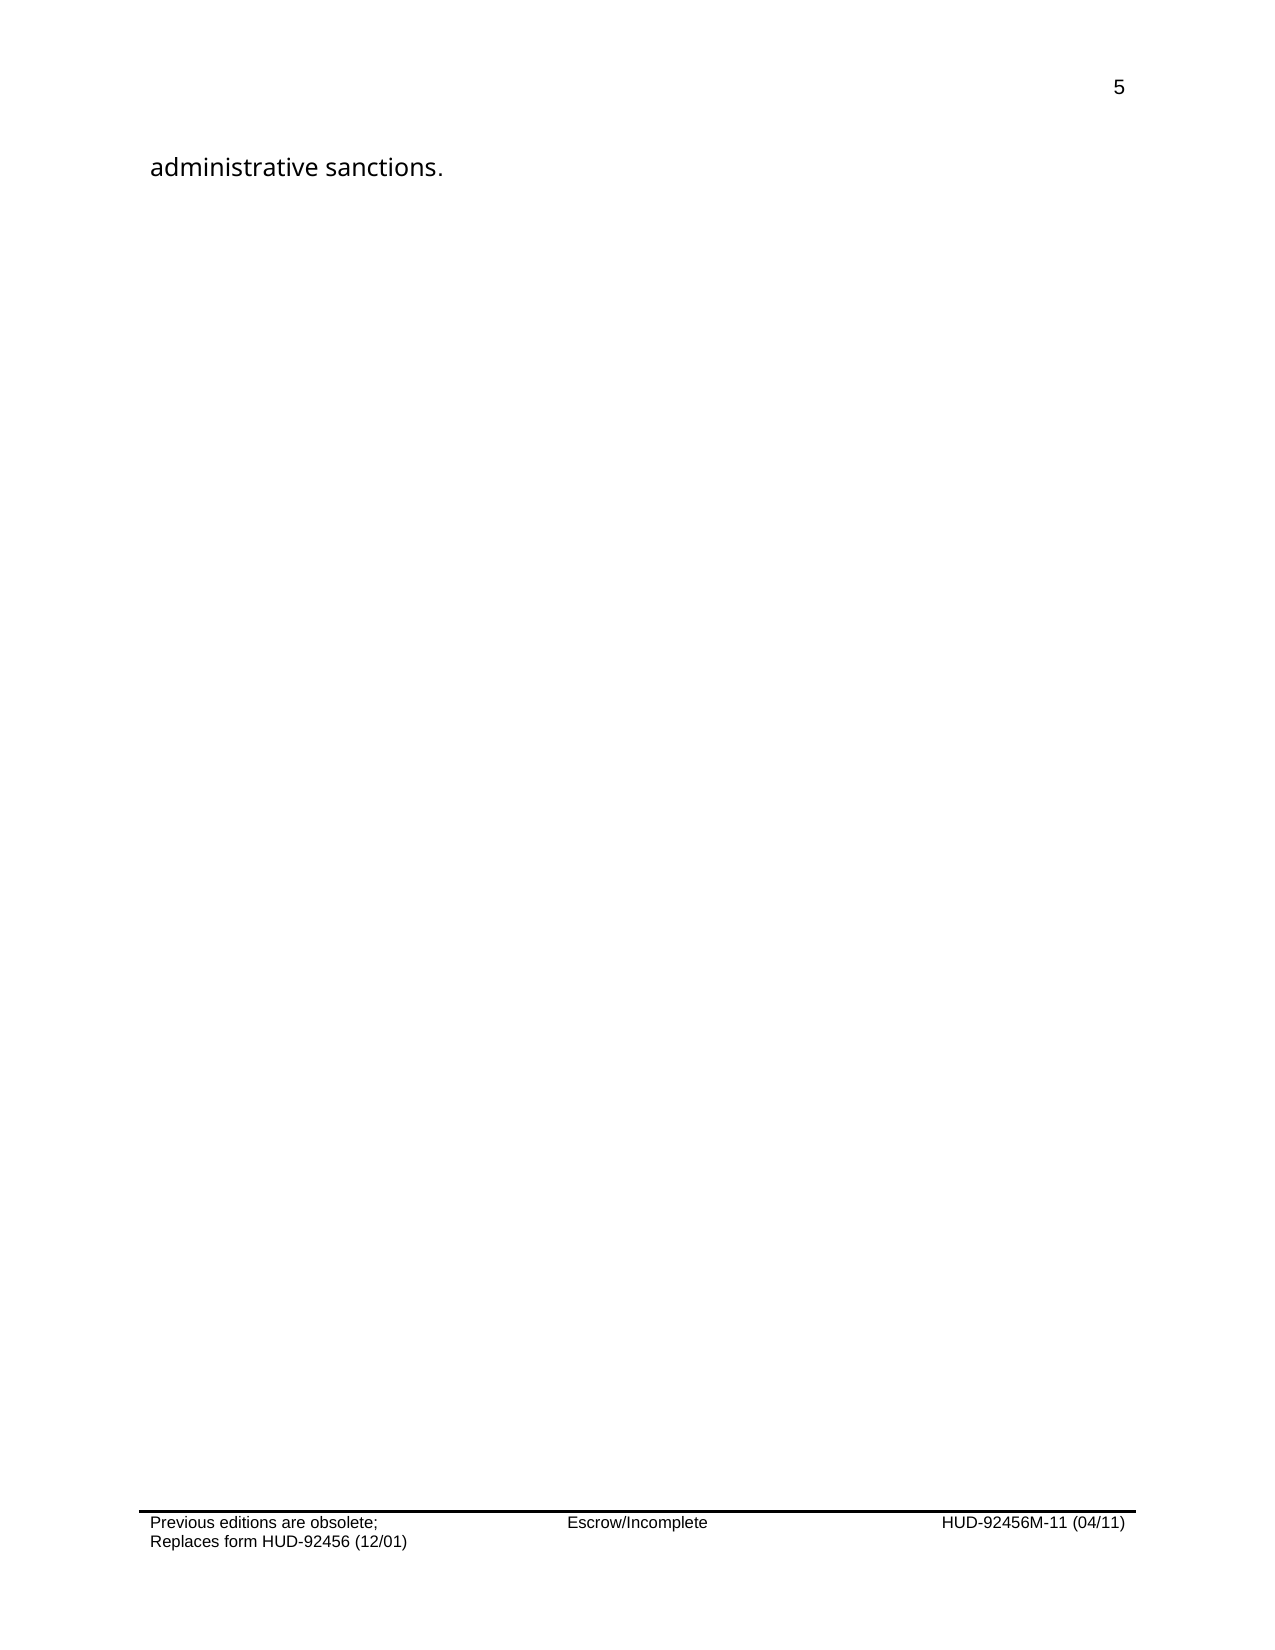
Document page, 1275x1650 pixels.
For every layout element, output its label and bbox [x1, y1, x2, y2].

text [150, 150, 1125, 184]
